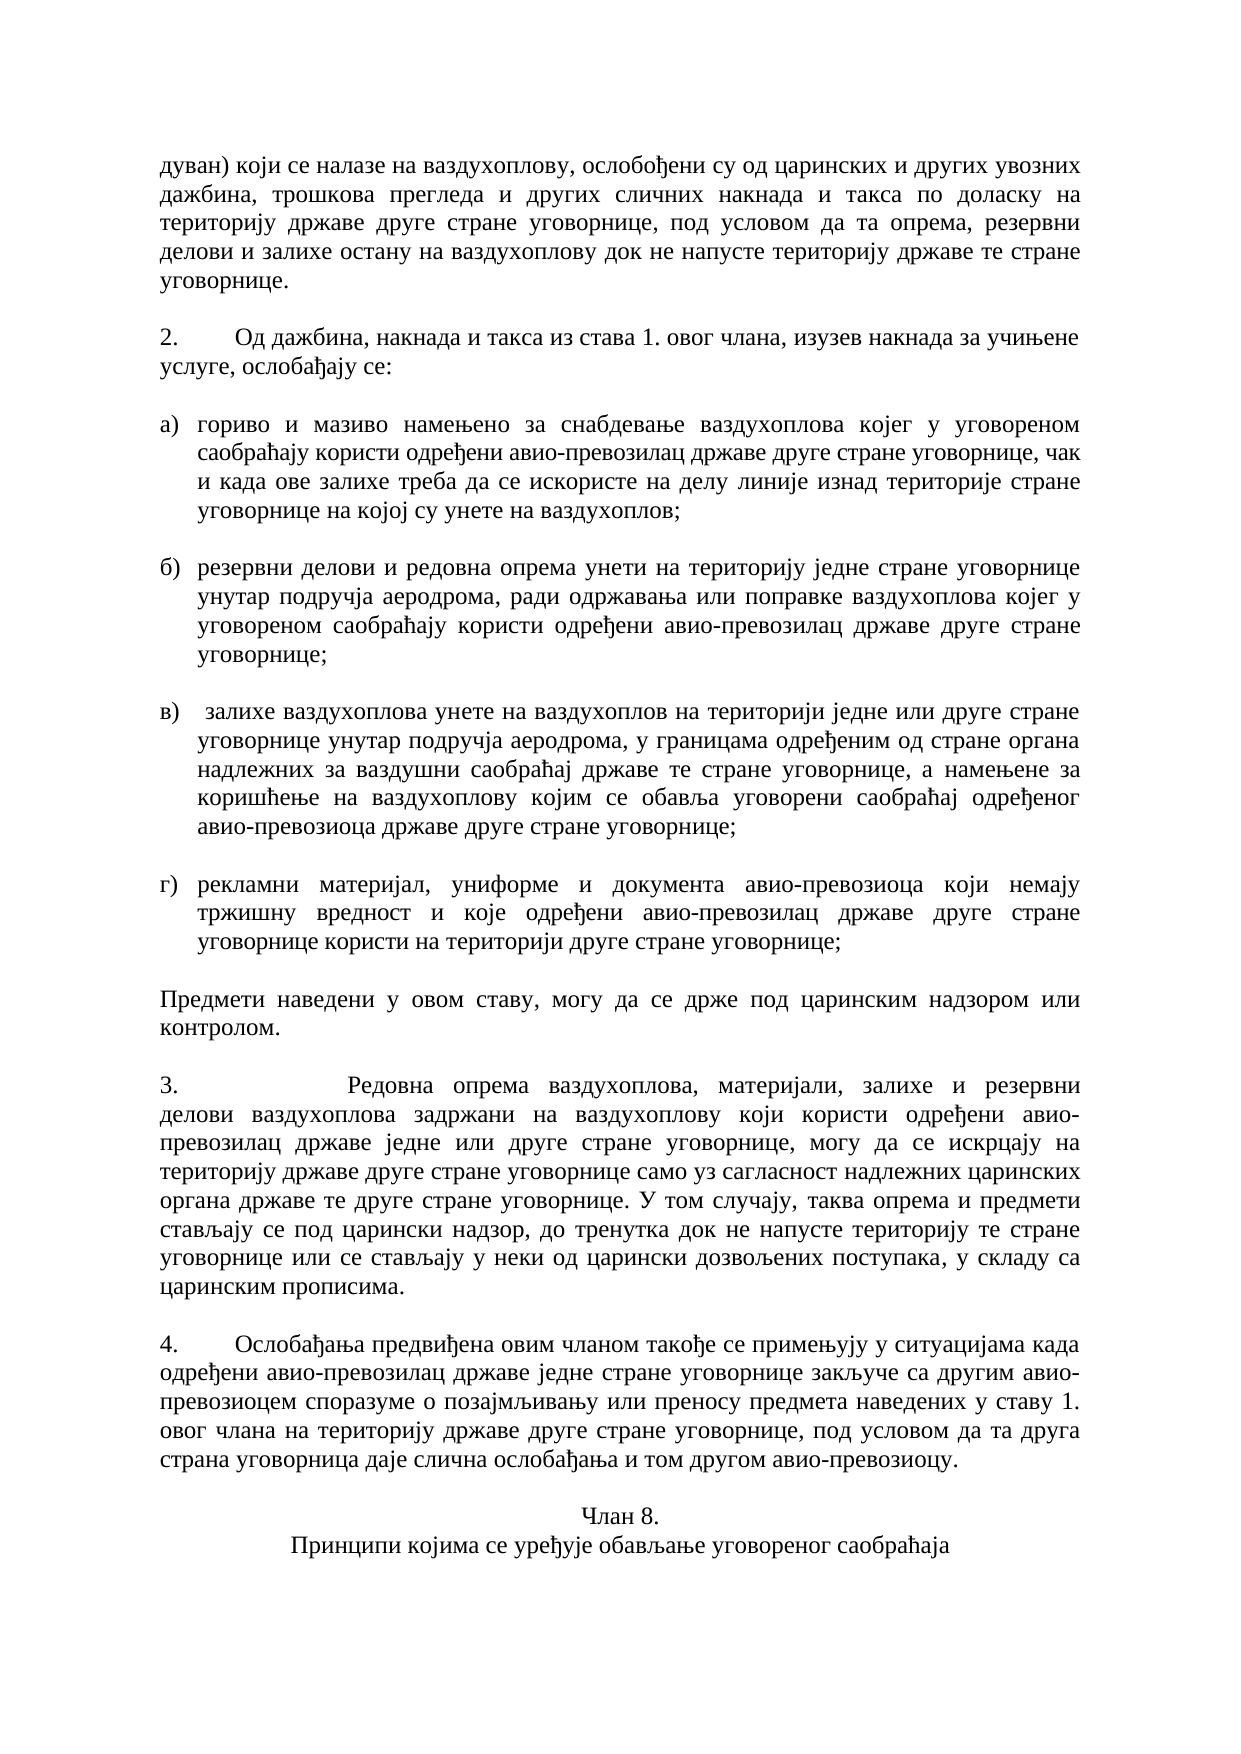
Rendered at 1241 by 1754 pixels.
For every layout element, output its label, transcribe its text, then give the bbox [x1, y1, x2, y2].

text в) залихе ваздухоплова унете на ваздухоплов на територији једне или друге стране уговорнице унутар подручја аеродрома, у границама одређеним од стране органа надлежних за ваздушни саобраћај државе те стране уговорнице, а намењене за коришћење на ваздухоплову којим се обавља уговорени саобраћај одређеног авио-превозиоца државе друге стране уговорнице; [159, 696, 1081, 840]
text б) резервни делови и редовна опрема унети на територију једне стране уговорнице унутар подручја аеродрома, ради одржавања или поправке ваздухоплова којег у уговореном саобраћају користи одређени авио-превозилац државе друге стране уговорнице; [159, 552, 1081, 667]
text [159, 150, 1081, 294]
text Принципи којима се уређује обављање уговореног саобраћаја [159, 1530, 1081, 1559]
text Члан 8. [159, 1501, 1081, 1530]
list гориво и мазиво намењено за снабдевање ваздухоплова којег у уговореном саобраћају користи одређени авио-превозилац државе друге стране уговорнице, чак и када ове залихе треба да се искористе на делу линије изнад територије стране уговорнице на којој су унете на ваздухоплов; [159, 409, 1081, 524]
text г) рекламни материјал, униформе и документа авио-превозиоца који немају тржишну вредност и које одређени авио-превозилац државе друге стране уговорнице користи на територији друге стране уговорнице; [159, 869, 1081, 955]
text 2. Од дажбина, накнада и такса из става 1. овог члана, изузев накнада за учињене услуге, ослобађају се: [159, 322, 1079, 380]
text 4. Ослобађања предвиђена овим чланом такође се примењују у ситуацијама када одређени авио-превозилац државе једне стране уговорнице закључе са другим авио-превозиоцем споразуме о позајмљивању или преносу предмета наведених у ставу 1. овог члана на територију државе друге стране уговорнице, под условом да та друга страна уговорница даје слична ослобађања и том другом авио-превозиоцу. [159, 1329, 1081, 1472]
text Предмети наведени у овом ставу, могу да се држе под царинским надзором или контролом. [159, 984, 1081, 1041]
list Редовна опрема ваздухоплова, материјали, залихе и резервни делови ваздухоплова задржани на ваздухоплову који користи одређени авио-превозилац државе једне или друге стране уговорнице, могу да се искрцају на територију државе друге стране уговорнице само уз сагласност надлежних царинских органа државе те друге стране уговорнице. У том случају, таква опрема и предмети стављају се под царински надзор, до тренутка док не напусте територију те стране уговорнице или се стављају у неки од царински дозвољених поступака, у складу са царинским прописима. [159, 1070, 1081, 1300]
